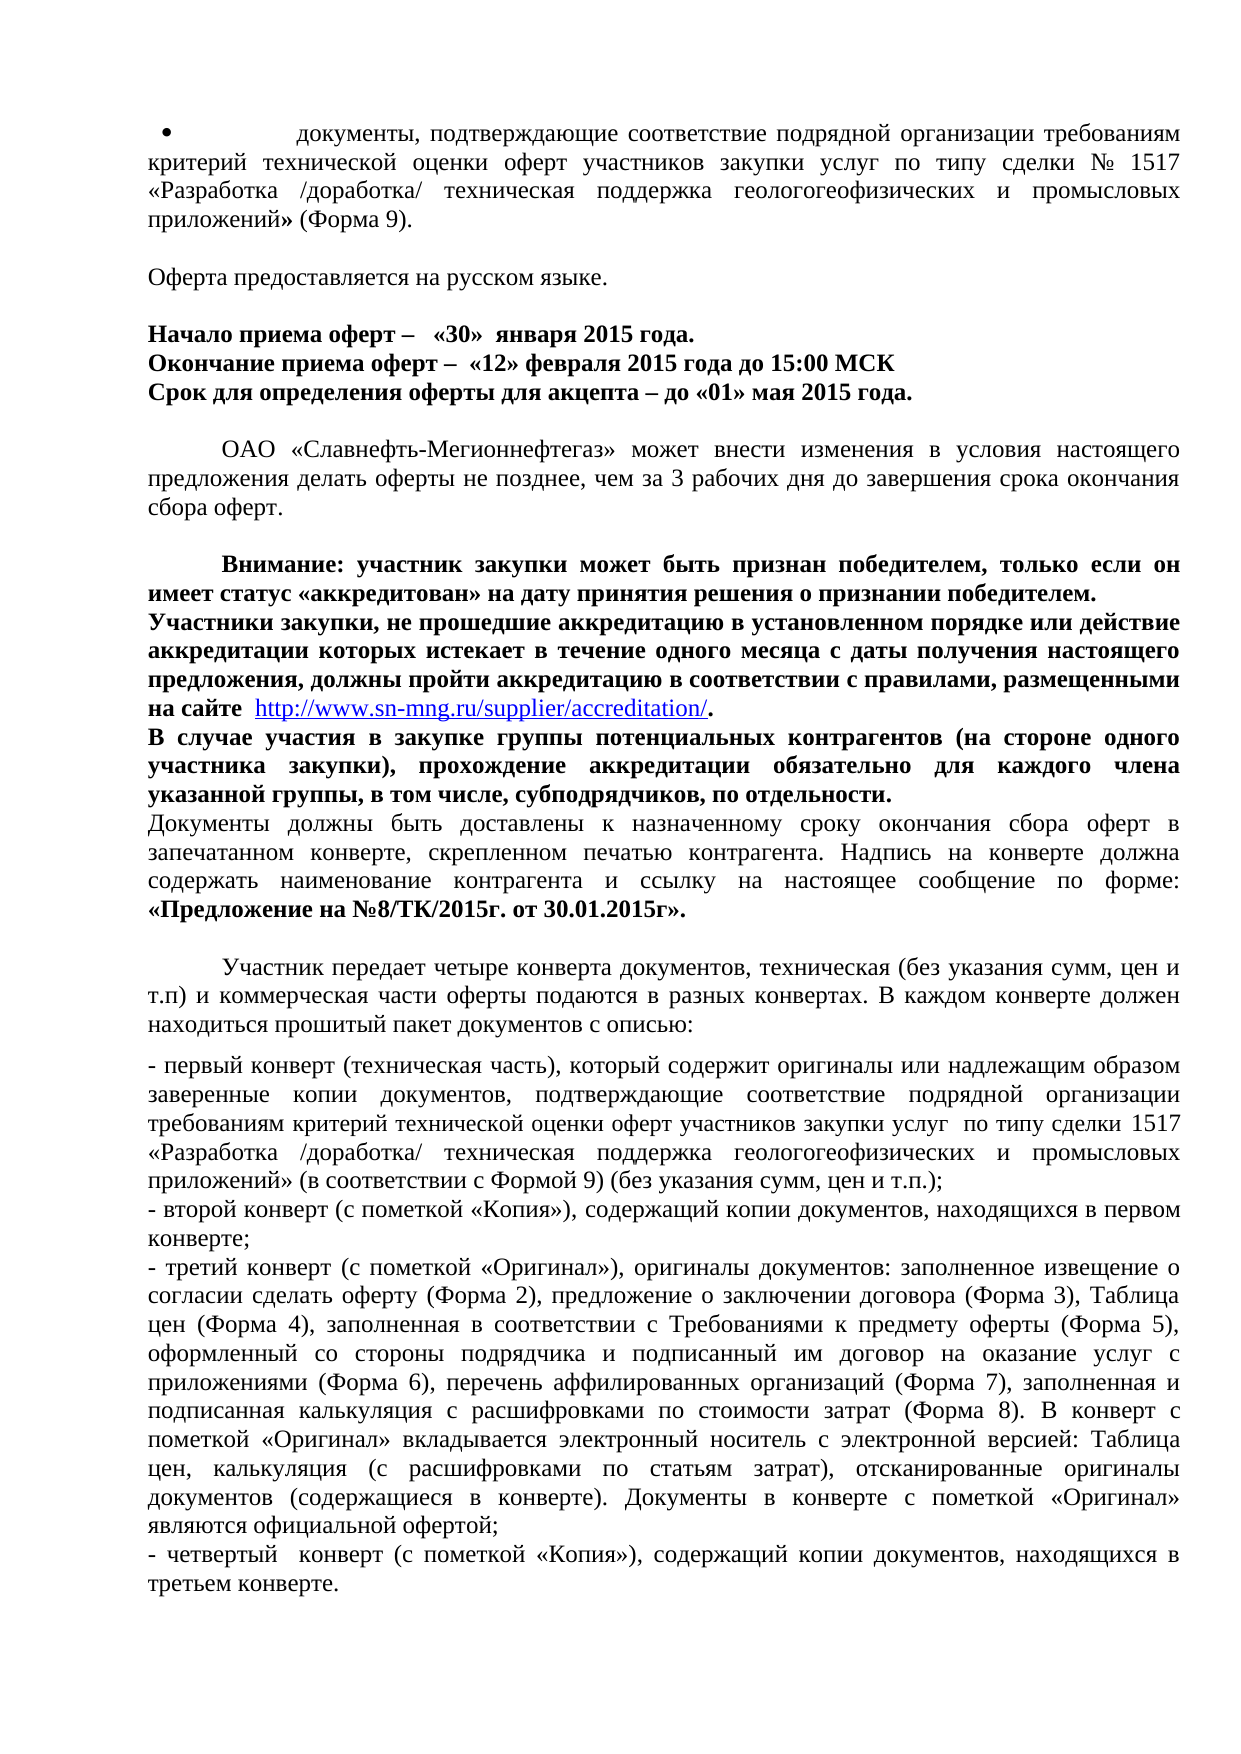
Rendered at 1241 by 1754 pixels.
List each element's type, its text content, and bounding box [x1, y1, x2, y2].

text Документы должны быть доставлены к назначенному сроку окончания сбора оферт в запечатанном конверте, скрепленном печатью контрагента. Надпись на конверте должна содержать наименование контрагента и ссылку на настоящее сообщение по форме: «Предложение на №8/ТК/2015г. от 30.01.2015г». [148, 808, 1181, 923]
text ОАО «Славнефть-Мегионнефтегаз» может внести изменения в условия настоящего предложения делать оферты не позднее, чем за 3 рабочих дня до завершения срока окончания сбора оферт. [148, 434, 1181, 521]
text Срок для определения оферты для акцепта – до «01» мая 2015 года. [148, 377, 1181, 406]
text Внимание: участник закупки может быть признан победителем, только если он имеет статус «аккредитован» на дату принятия решения о признании победителем. [148, 549, 1181, 607]
text - четвертый конверт (с пометкой «Копия»), содержащий копии документов, находящихся в третьем конверте. [148, 1539, 1181, 1597]
list документы, подтверждающие соответствие подрядной организации требованиям критерий технической оценки оферт участников закупки услуг по типу сделки № 1517 «Разработка /доработка/ техническая поддержка геологогеофизических и промысловых приложений» (Форма 9). [148, 118, 1181, 233]
text - третий конверт (с пометкой «Оригинал»), оригиналы документов: заполненное извещение о согласии сделать оферту (Форма 2), предложение о заключении договора (Форма 3), Таблица цен (Форма 4), заполненная в соответствии с Требованиями к предмету оферты (Форма 5), оформленный со стороны подрядчика и подписанный им договор на оказание услуг с приложениями (Форма 6), перечень аффилированных организаций (Форма 7), заполненная и подписанная калькуляция с расшифровками по стоимости затрат (Форма 8). В конверт с пометкой «Оригинал» вкладывается электронный носитель с электронной версией: Таблица цен, калькуляция (с расшифровками по статьям затрат), отсканированные оригиналы документов (содержащиеся в конверте). Документы в конверте с пометкой «Оригинал» являются официальной офертой; [148, 1252, 1181, 1539]
text - второй конверт (с пометкой «Копия»), содержащий копии документов, находящихся в первом конверте; [148, 1194, 1181, 1252]
text Участники закупки, не прошедшие аккредитацию в установленном порядке или действие аккредитации которых истекает в течение одного месяца с даты получения настоящего предложения, должны пройти аккредитацию в соответствии с правилами, размещенными на сайте http://www.sn-mng.ru/supplier/accreditation/. [148, 607, 1181, 722]
text Оферта предоставляется на русском языке. [148, 262, 1181, 291]
text Окончание приема оферт – «12» февраля 2015 года до 15:00 МСК [148, 348, 1181, 377]
text - первый конверт (техническая часть), который содержит оригиналы или надлежащим образом заверенные копии документов, подтверждающие соответствие подрядной организации требованиям критерий технической оценки оферт участников закупки услуг по типу сделки 1517 «Разработка /доработка/ техническая поддержка геологогеофизических и промысловых приложений» (в соответствии с Формой 9) (без указания сумм, цен и т.п.); [148, 1051, 1181, 1194]
text Участник передает четыре конверта документов, техническая (без указания сумм, цен и т.п) и коммерческая части оферты подаются в разных конвертах. В каждом конверте должен находиться прошитый пакет документов с описью: [148, 952, 1181, 1038]
text В случае участия в закупке группы потенциальных контрагентов (на стороне одного участника закупки), прохождение аккредитации обязательно для каждого члена указанной группы, в том числе, субподрядчиков, по отдельности. [148, 722, 1181, 808]
text Начало приема оферт – «30» января 2015 года. [148, 319, 1181, 348]
